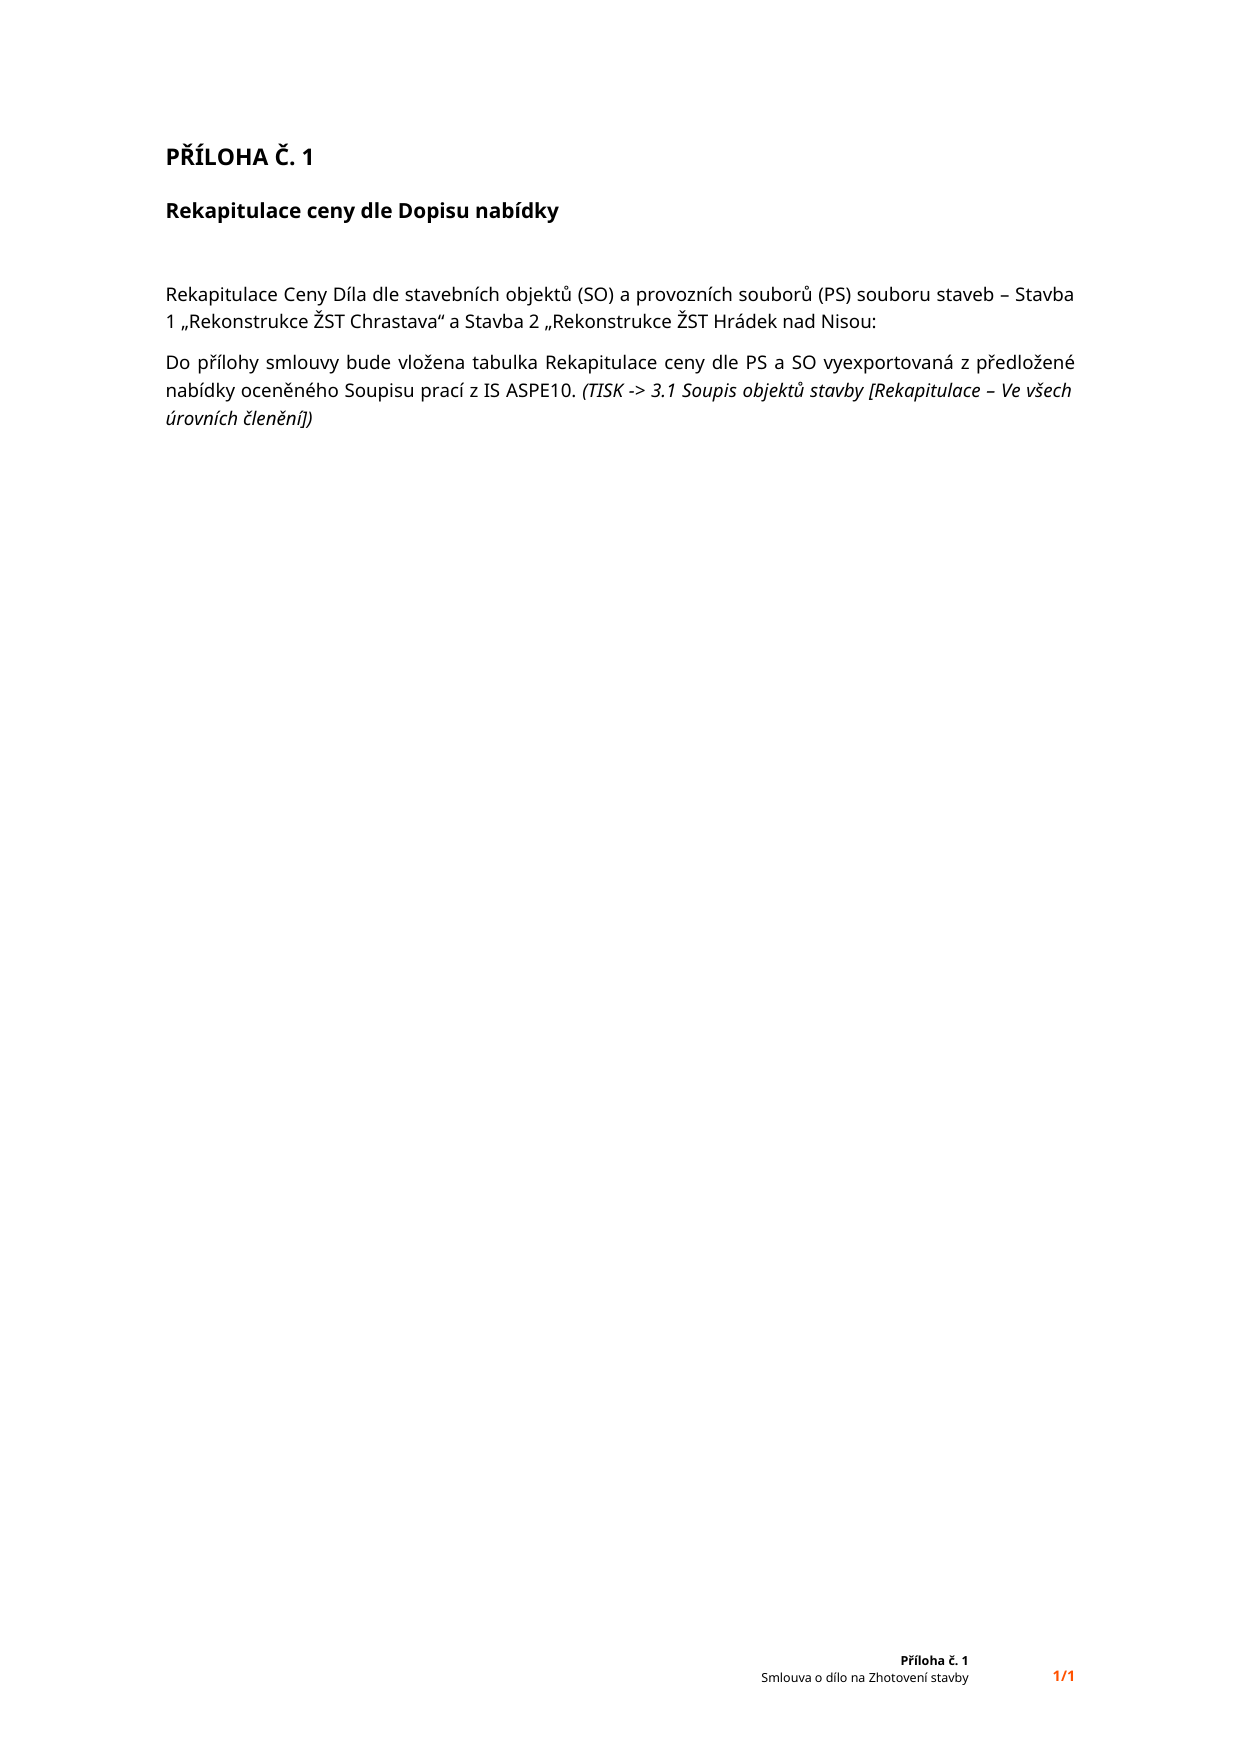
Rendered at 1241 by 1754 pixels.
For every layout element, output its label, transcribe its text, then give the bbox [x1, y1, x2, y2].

text Rekapitulace Ceny Díla dle stavebních objektů (SO) a provozních souborů (PS) souboru staveb – Stavba 1 „Rekonstrukce ŽST Chrastava“ a Stavba 2 „Rekonstrukce ŽST Hrádek nad Nisou: [165, 281, 1075, 334]
text Rekapitulace ceny dle Dopisu nabídky [165, 197, 1075, 225]
text Do přílohy smlouvy bude vložena tabulka Rekapitulace ceny dle PS a SO vyexportovaná z předložené nabídky oceněného Soupisu prací z IS ASPE10. (TISK -> 3.1 Soupis objektů stavby [Rekapitulace – Ve všech úrovních členění]) [165, 349, 1075, 431]
text Příloha č. 1 [165, 141, 1075, 173]
